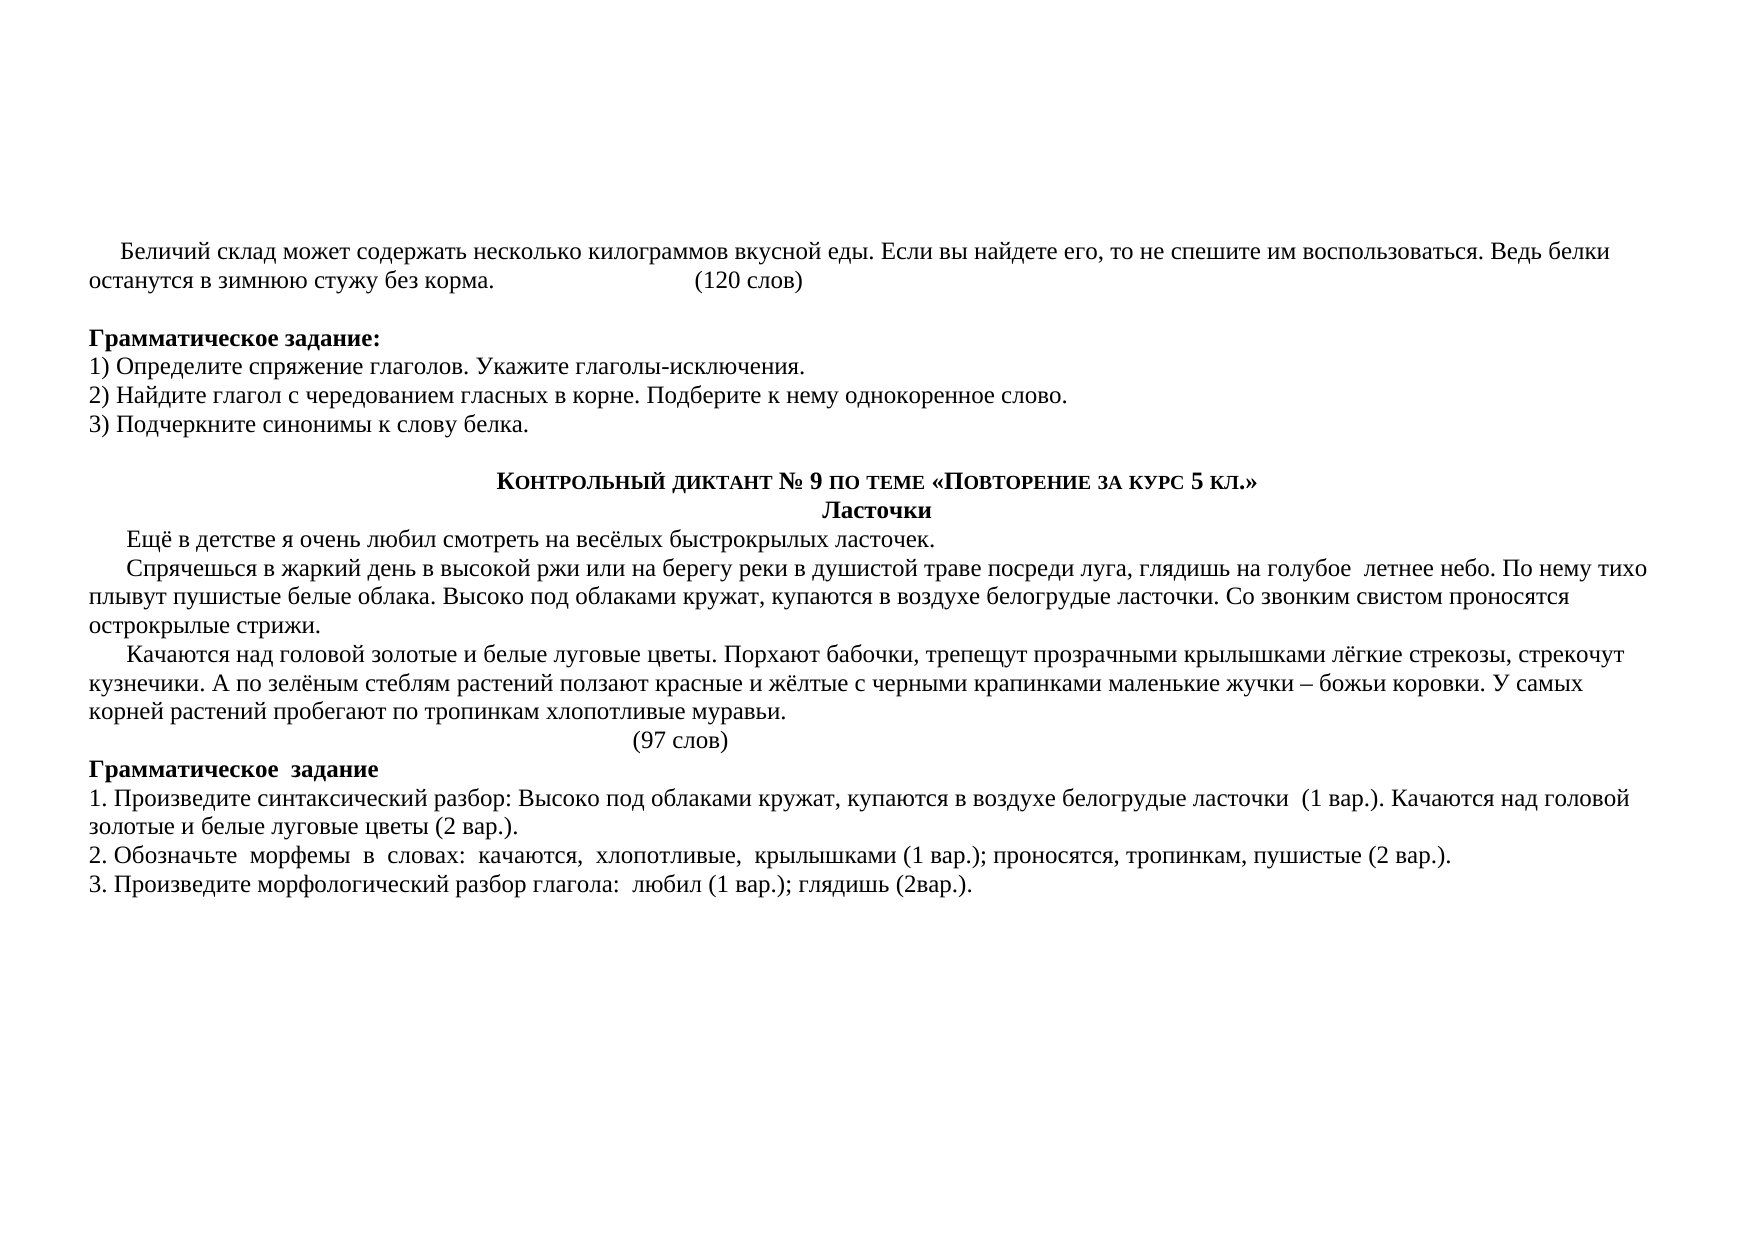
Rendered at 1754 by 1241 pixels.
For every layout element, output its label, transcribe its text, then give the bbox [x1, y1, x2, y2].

text Беличий склад может содержать несколько килограммов вкусной еды. Если вы найдете его, то не спешите им воспользоваться. Ведь белки останутся в зимнюю стужу без корма. (120 слов) [89, 236, 1665, 294]
text 2) Найдите глагол с чередованием гласных в корне. Подберите к нему однокоренное слово. [89, 380, 1665, 409]
text (97 слов) [89, 725, 1665, 754]
text Контрольный диктант № 9 по теме «Повторение за курс 5 кл.» [89, 466, 1665, 495]
text Ласточки [89, 495, 1665, 524]
text 3. Произведите морфологический разбор глагола: любил (1 вар.); глядишь (2вар.). [89, 869, 1665, 898]
text 2. Обозначьте морфемы в словах: качаются, хлопотливые, крылышками (1 вар.); проносятся, тропинкам, пушистые (2 вар.). [89, 840, 1665, 869]
text Спрячешься в жаркий день в высокой ржи или на берегу реки в душистой траве посреди луга, глядишь на голубое летнее небо. По нему тихо плывут пушистые белые облака. Высоко под облаками кружат, купаются в воздухе белогрудые ласточки. Со звонким свистом проносятся острокрылые стрижи. [89, 553, 1665, 639]
text 1) Определите спряжение глаголов. Укажите глаголы-исключения. [89, 351, 1665, 380]
text Качаются над головой золотые и белые луговые цветы. Порхают бабочки, трепещут прозрачными крылышками лёгкие стрекозы, стрекочут кузнечики. А по зелёным стеблям растений ползают красные и жёлтые с черными крапинками маленькие жучки – божьи коровки. У самых корней растений пробегают по тропинкам хлопотливые муравьи. [89, 639, 1665, 725]
text 3) Подчеркните синонимы к слову белка. [89, 409, 1665, 438]
text Грамматическое задание [89, 754, 1665, 783]
text Ещё в детстве я очень любил смотреть на весёлых быстрокрылых ласточек. [89, 524, 1665, 553]
text 1. Произведите синтаксический разбор: Высоко под облаками кружат, купаются в воздухе белогрудые ласточки (1 вар.). Качаются над головой золотые и белые луговые цветы (2 вар.). [89, 783, 1665, 840]
text Грамматическое задание: [89, 323, 1665, 351]
